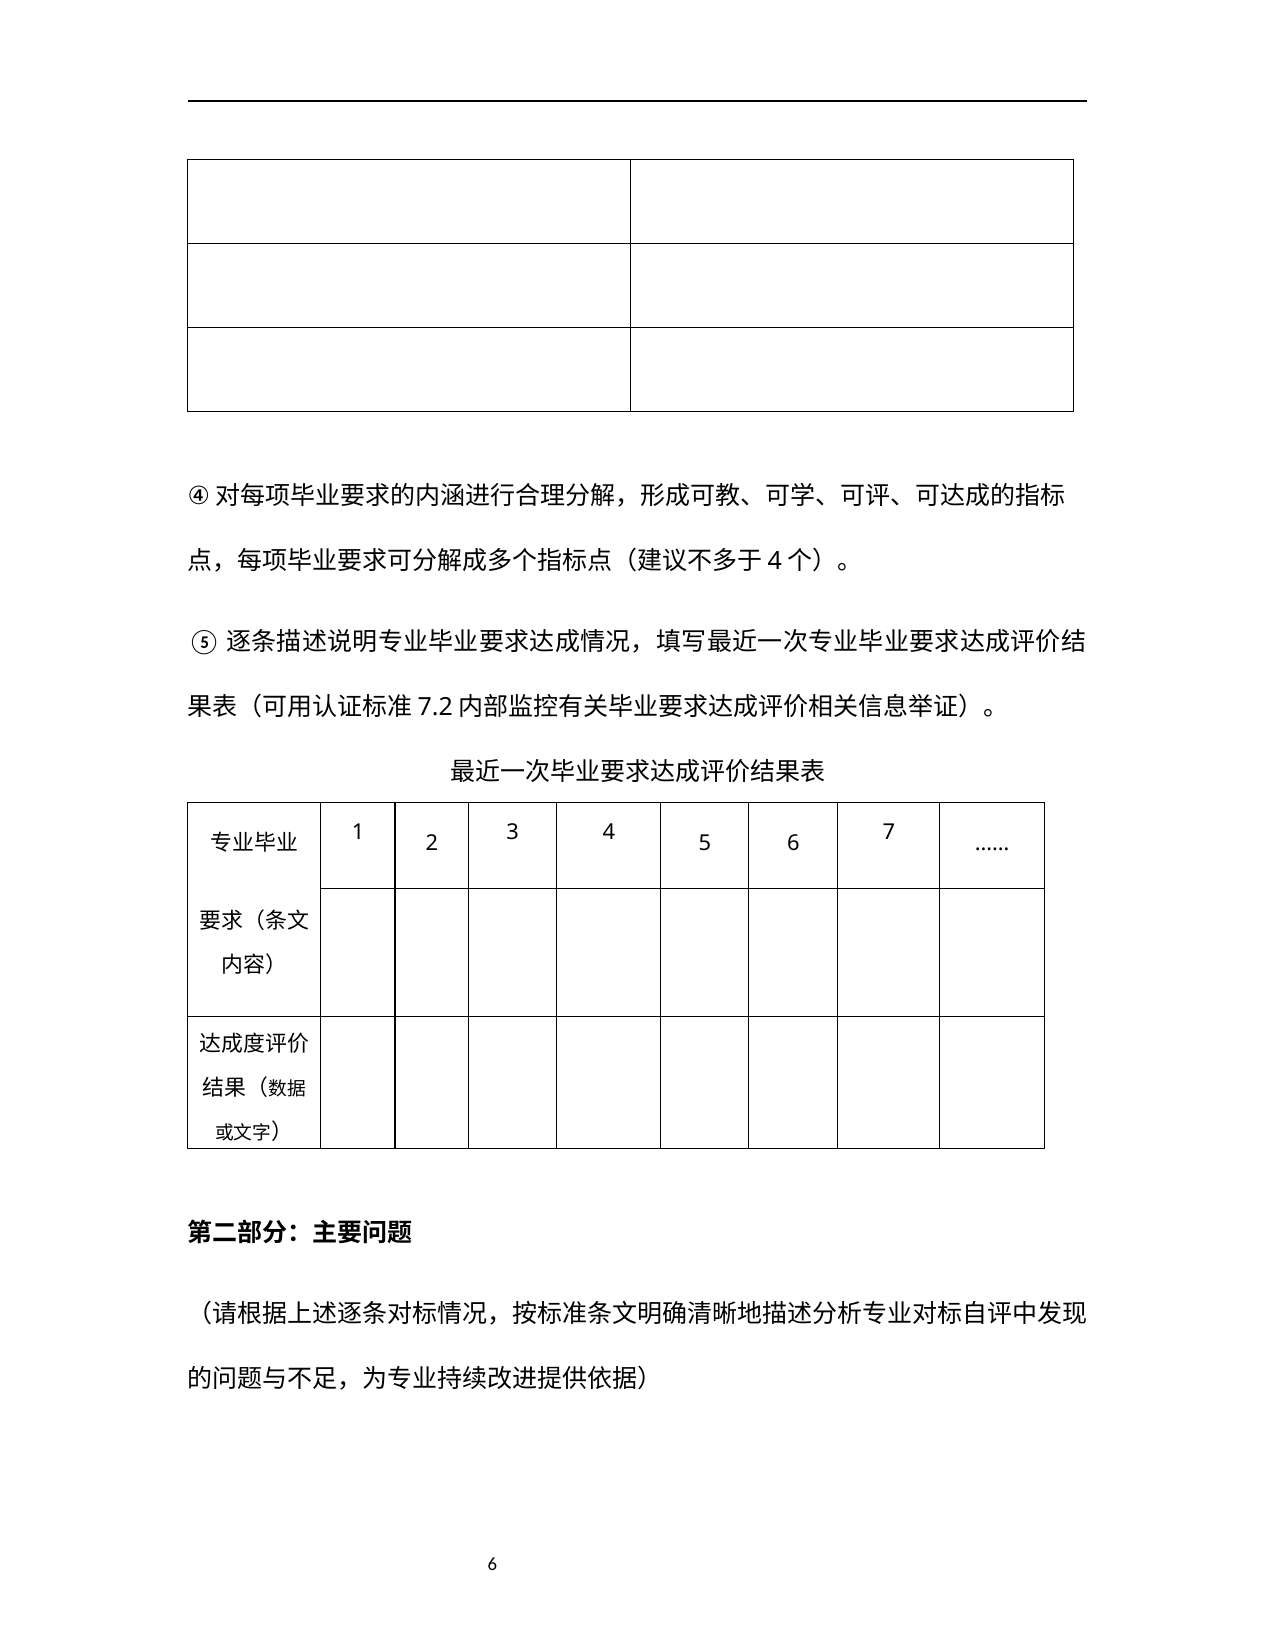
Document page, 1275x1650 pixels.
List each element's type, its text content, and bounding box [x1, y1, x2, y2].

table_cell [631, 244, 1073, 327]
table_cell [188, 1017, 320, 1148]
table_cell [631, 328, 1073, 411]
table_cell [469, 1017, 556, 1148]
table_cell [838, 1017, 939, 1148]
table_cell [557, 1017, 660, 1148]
text 最近一次毕业要求达成评价结果表 [187, 737, 1087, 802]
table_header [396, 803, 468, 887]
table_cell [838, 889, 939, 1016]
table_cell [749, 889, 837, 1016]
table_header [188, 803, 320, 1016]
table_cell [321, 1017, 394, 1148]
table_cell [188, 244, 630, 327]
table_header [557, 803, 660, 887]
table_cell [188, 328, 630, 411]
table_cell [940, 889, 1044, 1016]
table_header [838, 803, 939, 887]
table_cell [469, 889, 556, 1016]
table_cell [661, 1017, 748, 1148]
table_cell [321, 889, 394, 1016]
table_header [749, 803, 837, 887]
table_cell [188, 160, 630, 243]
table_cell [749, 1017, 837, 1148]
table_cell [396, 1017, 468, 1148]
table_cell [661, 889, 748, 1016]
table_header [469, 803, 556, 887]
text ④对每项毕业要求的内涵进行合理分解，形成可教、可学、可评、可达成的指标点，每项毕业要求可分解成多个指标点（建议不多于4个）。 [187, 461, 1087, 591]
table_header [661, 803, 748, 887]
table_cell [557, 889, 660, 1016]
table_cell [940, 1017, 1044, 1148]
text ⑤逐条描述说明专业毕业要求达成情况，填写最近一次专业毕业要求达成评价结果表（可用认证标准7.2内部监控有关毕业要求达成评价相关信息举证）。 [187, 607, 1087, 737]
subtitle 第二部分：主要问题 [187, 1198, 1087, 1263]
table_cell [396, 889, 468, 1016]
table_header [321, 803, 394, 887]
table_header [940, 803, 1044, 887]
text （请根据上述逐条对标情况，按标准条文明确清晰地描述分析专业对标自评中发现的问题与不足，为专业持续改进提供依据） [187, 1279, 1087, 1409]
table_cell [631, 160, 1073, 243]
